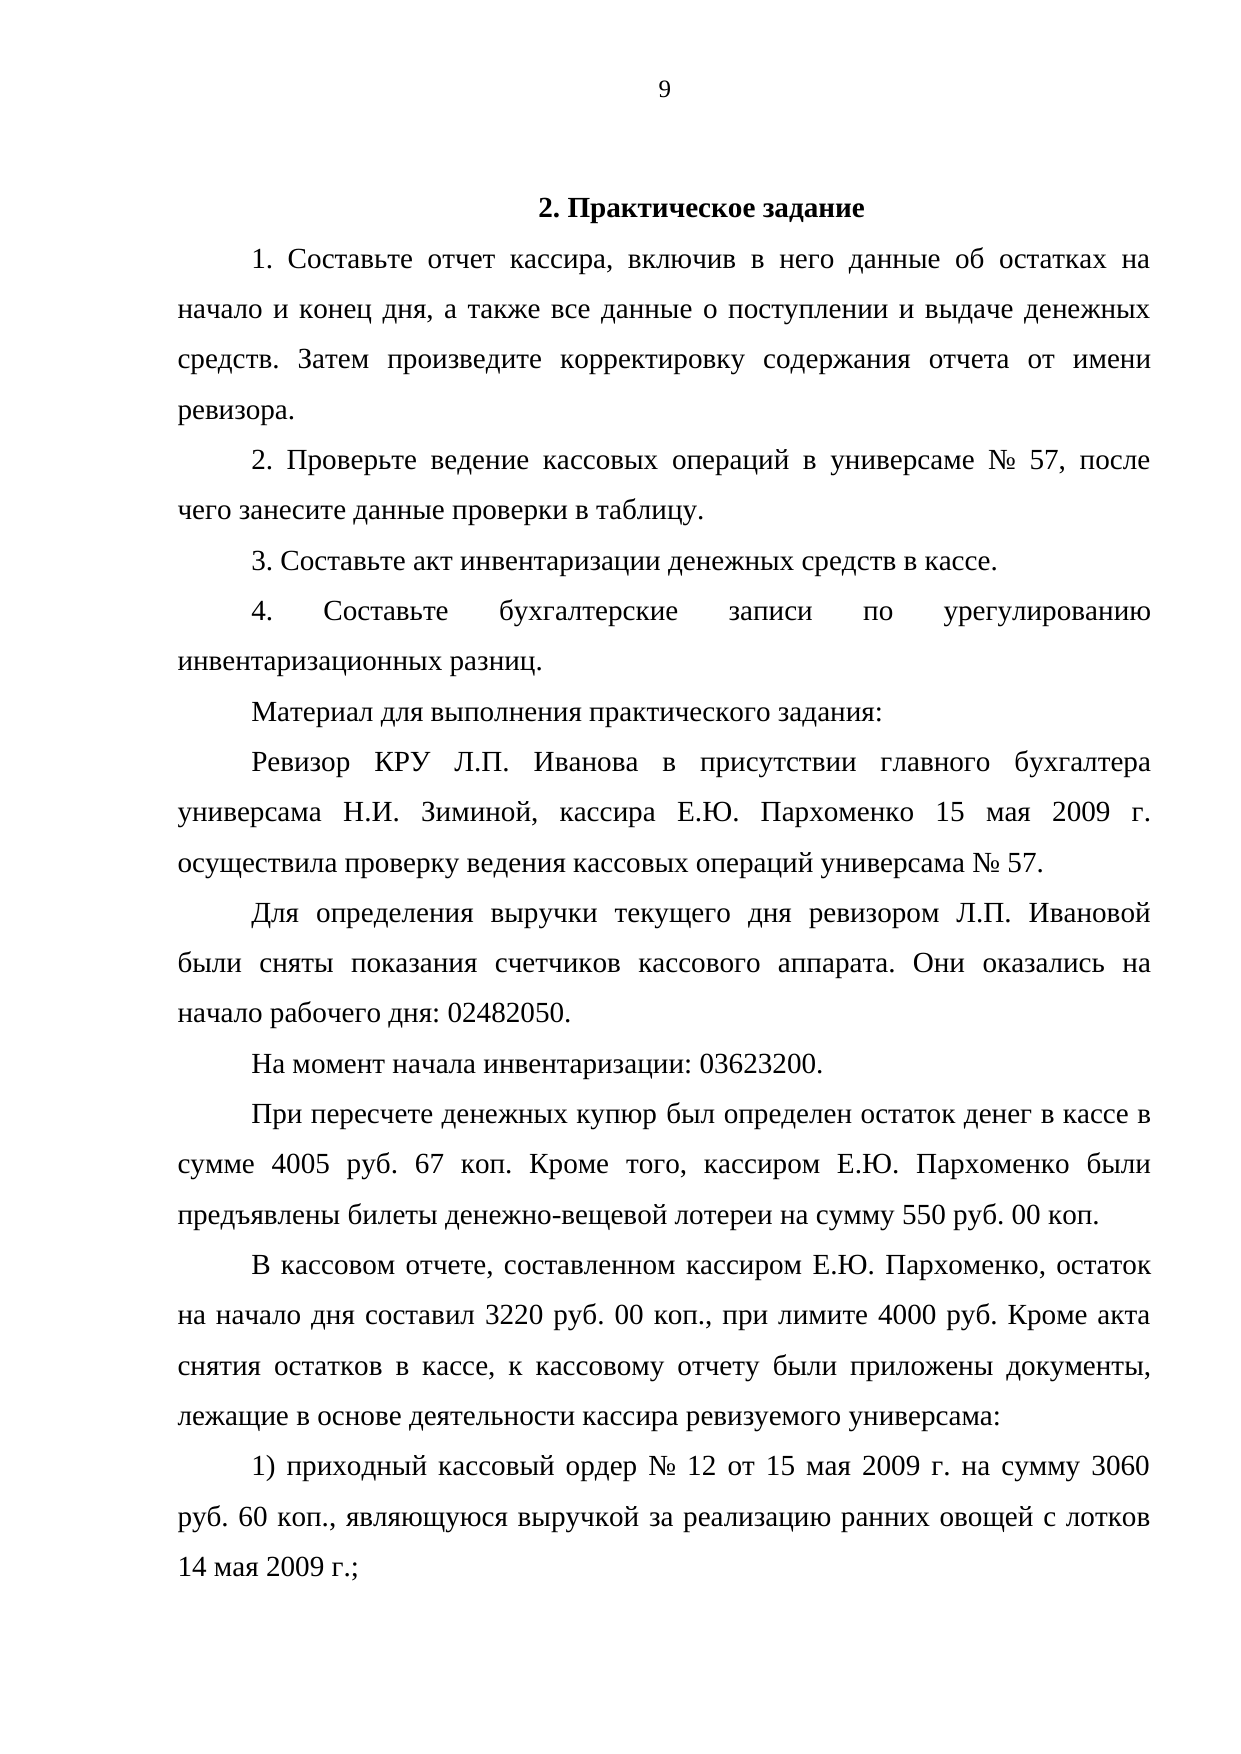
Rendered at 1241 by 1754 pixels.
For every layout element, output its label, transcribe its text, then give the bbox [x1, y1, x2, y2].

text 3. Составьте акт инвентаризации денежных средств в кассе. [177, 543, 1152, 576]
text При пересчете денежных купюр был определен остаток денег в кассе в сумме 4005 руб. 67 коп. Кроме того, кассиром Е.Ю. Пархоменко были предъявлены билеты денежно-вещевой лотереи на сумму 550 руб. 00 коп. [177, 1096, 1152, 1230]
text В кассовом отчете, составленном кассиром Е.Ю. Пархоменко, остаток на начало дня составил 3220 руб. 00 коп., при лимите 4000 руб. Кроме акта снятия остатков в кассе, к кассовому отчету были приложены документы, лежащие в основе деятельности кассира ревизуемого универсама: [177, 1247, 1152, 1432]
text 2. Практическое задание [177, 191, 1152, 224]
text 1) приходный кассовый ордер № 12 от 15 мая 2009 г. на сумму 3060 руб. 60 коп., являющуюся выручкой за реализацию ранних овощей с лотков 14 мая 2009 г.; [177, 1448, 1152, 1583]
text На момент начала инвентаризации: 03623200. [177, 1046, 1152, 1079]
text Материал для выполнения практического задания: [177, 694, 1152, 727]
text 2. Проверьте ведение кассовых операций в универсаме № 57, после чего занесите данные проверки в таблицу. [177, 442, 1152, 526]
text 1. Составьте отчет кассира, включив в него данные об остатках на начало и конец дня, а также все данные о поступлении и выдаче денежных средств. Затем произведите корректировку содержания отчета от имени ревизора. [177, 241, 1152, 425]
text Для определения выручки текущего дня ревизором Л.П. Ивановой были сняты показания счетчиков кассового аппарата. Они оказались на начало рабочего дня: 02482050. [177, 895, 1152, 1029]
text 4. Составьте бухгалтерские записи по урегулированию инвентаризационных разниц. [177, 593, 1152, 677]
text Ревизор КРУ Л.П. Иванова в присутствии главного бухгалтера универсама Н.И. Зиминой, кассира Е.Ю. Пархоменко 15 мая 2009 г. осуществила проверку ведения кассовых операций универсама № 57. [177, 744, 1152, 878]
